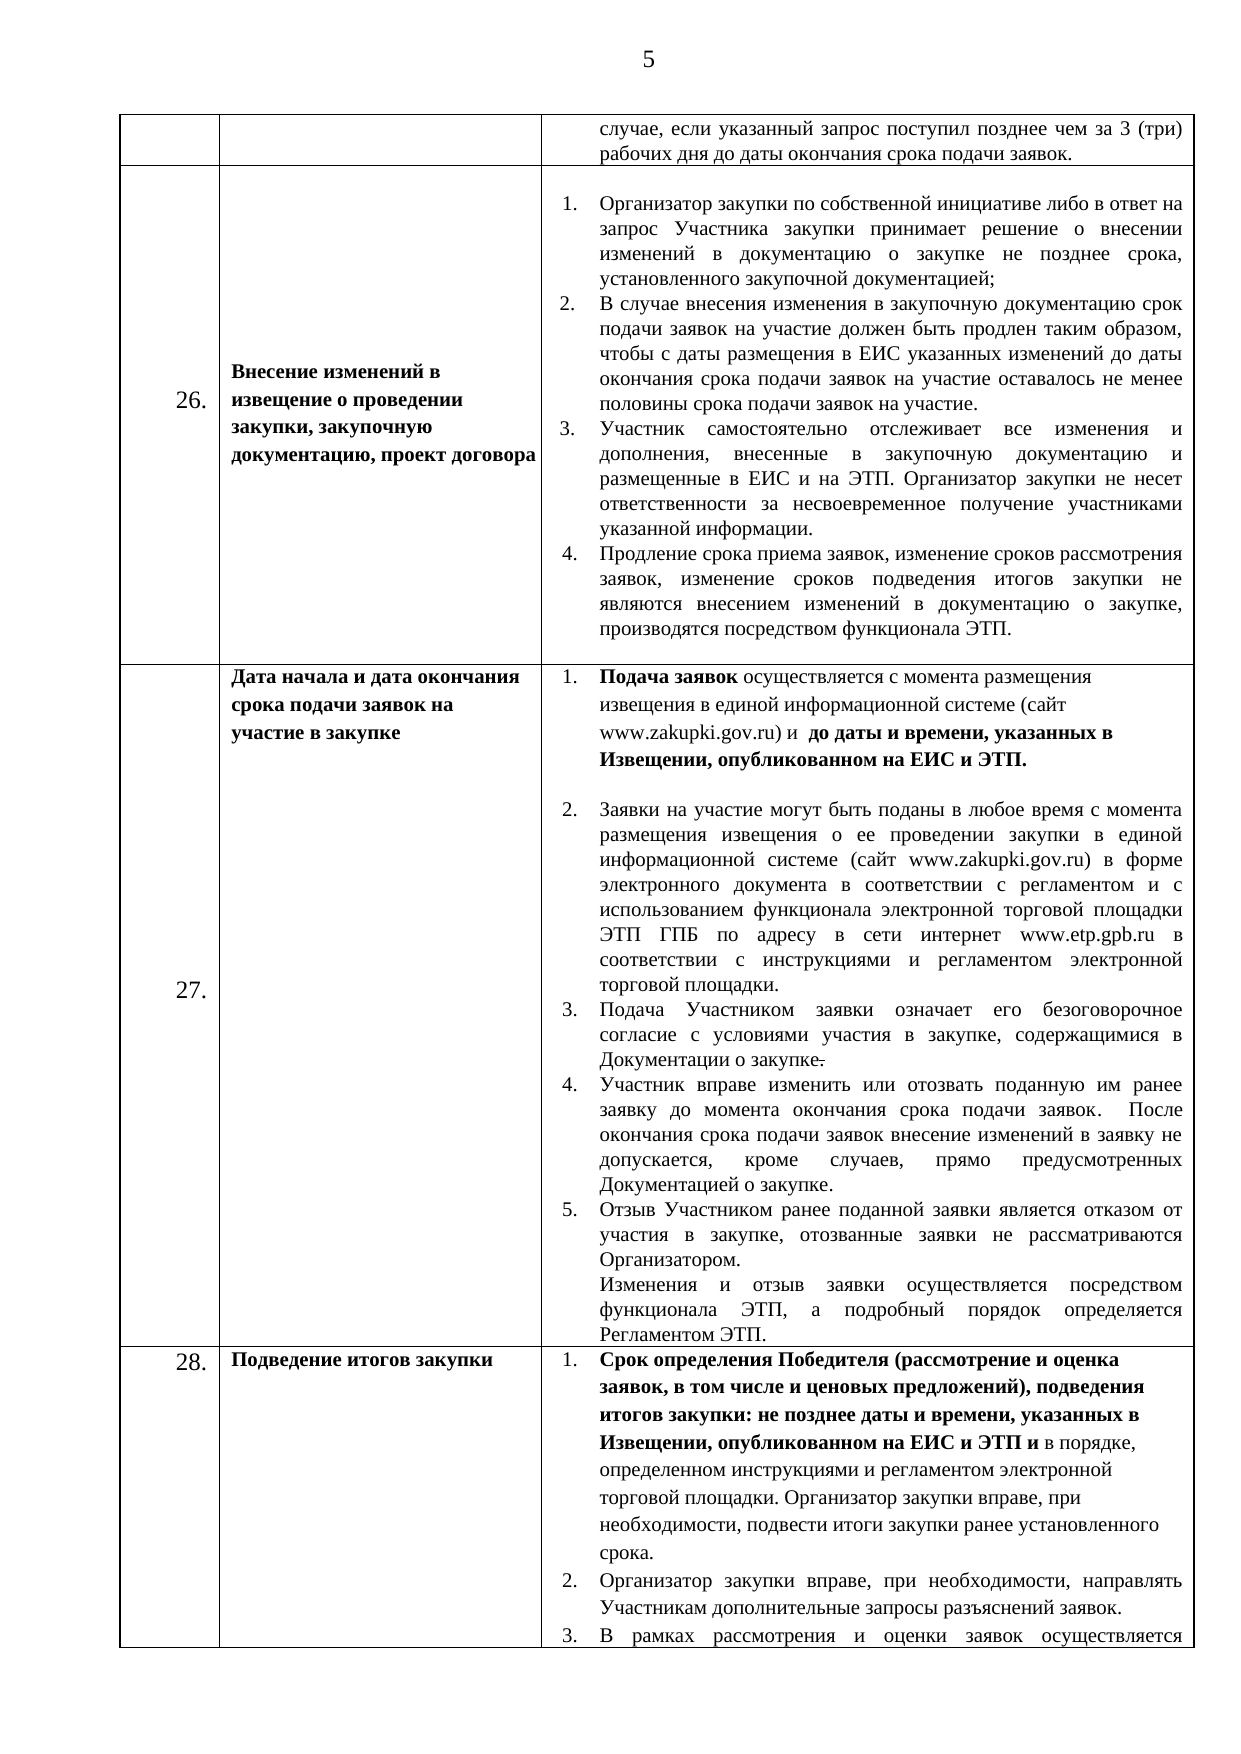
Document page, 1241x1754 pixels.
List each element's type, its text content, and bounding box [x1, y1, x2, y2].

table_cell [220, 1347, 541, 1647]
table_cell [220, 115, 541, 165]
table_cell Внесение изменений в извещение о проведении закупки, закупочную документацию, проект договора [220, 166, 541, 663]
table_cell [121, 115, 219, 165]
table_cell [121, 665, 219, 1346]
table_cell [542, 1347, 1193, 1647]
table_cell [121, 166, 219, 663]
table_cell Дата начала и дата окончания срока подачи заявок на участие в закупке [220, 665, 541, 1346]
table_cell Подача заявок осуществляется с момента размещения извещения в единой информационной системе (сайт www.zakupki.gov.ru) и до даты и времени, указанных в Извещении, опубликованном на ЕИС и ЭТП. Заявки на участие могут быть поданы в любое время с момента размещения извещения о ее проведении закупки в единой информационной системе (сайт www.zakupki.gov.ru) в форме электронного документа в соответствии с регламентом и с использованием функционала электронной торговой площадки ЭТП ГПБ по адресу в сети интернет www.etp.gpb.ru в соответствии с инструкциями и регламентом электронной торговой площадки. Подача Участником заявки означает его безоговорочное согласие с условиями участия в закупке, содержащимися в Документации о закупке. Участник вправе изменить или отозвать поданную им ранее заявку до момента окончания срока подачи заявок. После окончания срока подачи заявок внесение изменений в заявку не допускается, кроме случаев, прямо предусмотренных Документацией о закупке. Отзыв Участником ранее поданной заявки является отказом от участия в закупке, отозванные заявки не рассматриваются Организатором. Изменения и отзыв заявки осуществляется посредством функционала ЭТП, а подробный порядок определяется Регламентом ЭТП. [542, 665, 1193, 1346]
table_cell [121, 1347, 219, 1647]
table_cell Организатор закупки по собственной инициативе либо в ответ на запрос Участника закупки принимает решение о внесении изменений в документацию о закупке не позднее срока, установленного закупочной документацией; В случае внесения изменения в закупочную документацию срок подачи заявок на участие должен быть продлен таким образом, чтобы с даты размещения в ЕИС указанных изменений до даты окончания срока подачи заявок на участие оставалось не менее половины срока подачи заявок на участие. Участник самостоятельно отслеживает все изменения и дополнения, внесенные в закупочную документацию и размещенные в ЕИС и на ЭТП. Организатор закупки не несет ответственности за несвоевременное получение участниками указанной информации. Продление срока приема заявок, изменение сроков рассмотрения заявок, изменение сроков подведения итогов закупки не являются внесением изменений в документацию о закупке, производятся посредством функционала ЭТП. [542, 166, 1193, 663]
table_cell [542, 115, 1193, 165]
